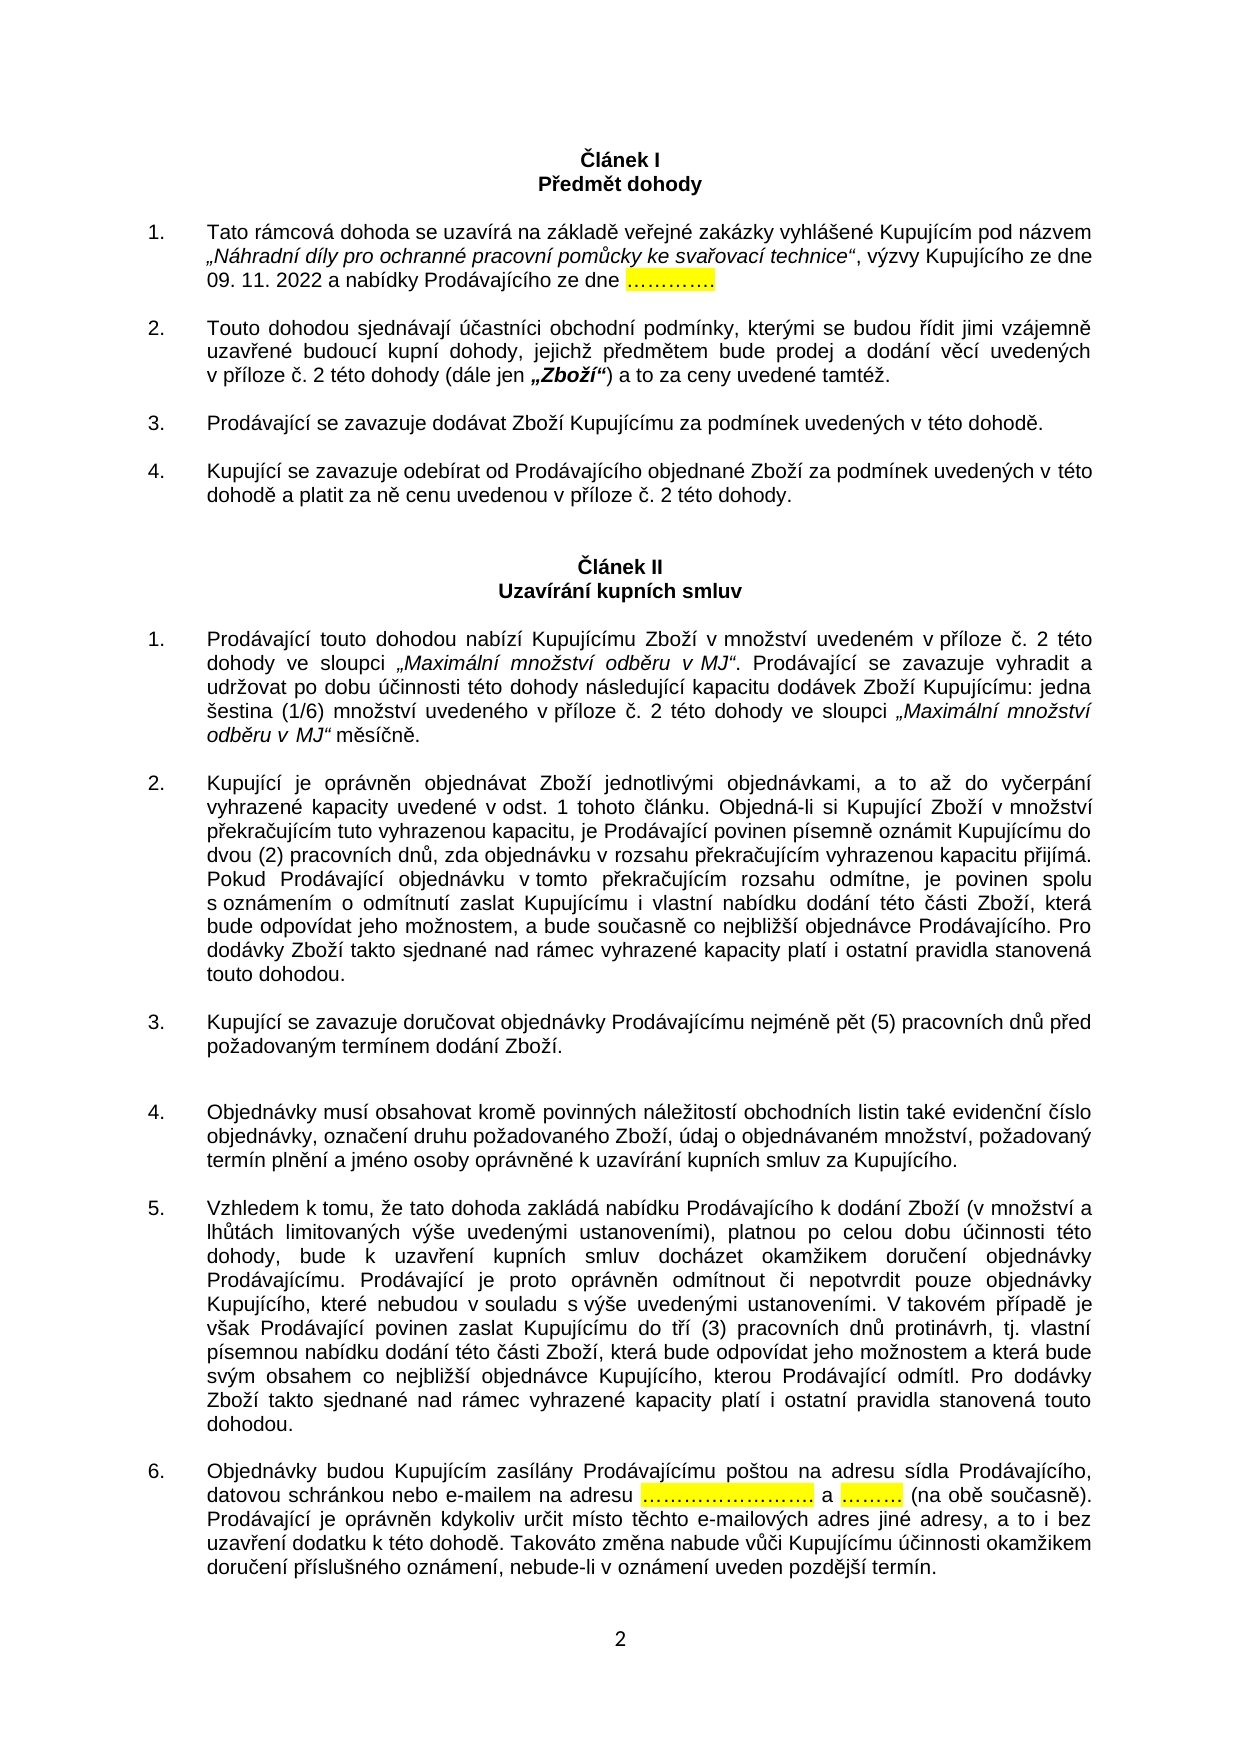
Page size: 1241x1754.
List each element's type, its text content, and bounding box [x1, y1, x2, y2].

list Objednávky budou Kupujícím zasílány Prodávajícímu poštou na adresu sídla Prodávajícího, datovou schránkou nebo e-mailem na adresu ……………………. a ……… (na obě současně). Prodávající je oprávněn kdykoliv určit místo těchto e-mailových adres jiné adresy, a to i bez uzavření dodatku k této dohodě. Takováto změna nabude vůči Kupujícímu účinnosti okamžikem doručení příslušného oznámení, nebude-li v oznámení uveden pozdější termín. [148, 1459, 1093, 1579]
list Kupující se zavazuje doručovat objednávky Prodávajícímu nejméně pět (5) pracovních dnů před požadovaným termínem dodání Zboží. [148, 1010, 1093, 1058]
list Tato rámcová dohoda se uzavírá na základě veřejné zakázky vyhlášené Kupujícím pod názvem „Náhradní díly pro ochranné pracovní pomůcky ke svařovací technice“, výzvy Kupujícího ze dne 09. 11. 2022 a nabídky Prodávajícího ze dne …………. [148, 219, 1093, 291]
list Touto dohodou sjednávají účastníci obchodní podmínky, kterými se budou řídit jimi vzájemně uzavřené budoucí kupní dohody, jejichž předmětem bude prodej a dodání věcí uvedených v příloze č. 2 této dohody (dále jen „Zboží“) a to za ceny uvedené tamtéž. [148, 315, 1093, 387]
list Vzhledem k tomu, že tato dohoda zakládá nabídku Prodávajícího k dodání Zboží (v množství a lhůtách limitovaných výše uvedenými ustanoveními), platnou po celou dobu účinnosti této dohody, bude k uzavření kupních smluv docházet okamžikem doručení objednávky Prodávajícímu. Prodávající je proto oprávněn odmítnout či nepotvrdit pouze objednávky Kupujícího, které nebudou v souladu s výše uvedenými ustanoveními. V takovém případě je však Prodávající povinen zaslat Kupujícímu do tří (3) pracovních dnů protinávrh, tj. vlastní písemnou nabídku dodání této části Zboží, která bude odpovídat jeho možnostem a která bude svým obsahem co nejbližší objednávce Kupujícího, kterou Prodávající odmítl. Pro dodávky Zboží takto sjednané nad rámec vyhrazené kapacity platí i ostatní pravidla stanovená touto dohodou. [148, 1196, 1093, 1435]
list Objednávky musí obsahovat kromě povinných náležitostí obchodních listin také evidenční číslo objednávky, označení druhu požadovaného Zboží, údaj o objednávaném množství, požadovaný termín plnění a jméno osoby oprávněné k uzavírání kupních smluv za Kupujícího. [148, 1100, 1093, 1172]
text Článek II [148, 555, 1093, 579]
list Prodávající touto dohodou nabízí Kupujícímu Zboží v množství uvedeném v příloze č. 2 této dohody ve sloupci „Maximální množství odběru v MJ“. Prodávající se zavazuje vyhradit a udržovat po dobu účinnosti této dohody následující kapacitu dodávek Zboží Kupujícímu: jedna šestina (1/6) množství uvedeného v příloze č. 2 této dohody ve sloupci „Maximální množství odběru v MJ“ měsíčně. [148, 627, 1093, 747]
list Prodávající se zavazuje dodávat Zboží Kupujícímu za podmínek uvedených v této dohodě. [148, 411, 1093, 435]
text Uzavírání kupních smluv [148, 579, 1093, 603]
text Článek I [148, 148, 1093, 172]
text Předmět dohody [148, 172, 1093, 196]
list Kupující se zavazuje odebírat od Prodávajícího objednané Zboží za podmínek uvedených v této dohodě a platit za ně cenu uvedenou v příloze č. 2 této dohody. [148, 459, 1093, 507]
list Kupující je oprávněn objednávat Zboží jednotlivými objednávkami, a to až do vyčerpání vyhrazené kapacity uvedené v odst. 1 tohoto článku. Objedná-li si Kupující Zboží v množství překračujícím tuto vyhrazenou kapacitu, je Prodávající povinen písemně oznámit Kupujícímu do dvou (2) pracovních dnů, zda objednávku v rozsahu překračujícím vyhrazenou kapacitu přijímá. Pokud Prodávající objednávku v tomto překračujícím rozsahu odmítne, je povinen spolu s oznámením o odmítnutí zaslat Kupujícímu i vlastní nabídku dodání této části Zboží, která bude odpovídat jeho možnostem, a bude současně co nejbližší objednávce Prodávajícího. Pro dodávky Zboží takto sjednané nad rámec vyhrazené kapacity platí i ostatní pravidla stanovená touto dohodou. [148, 771, 1093, 986]
